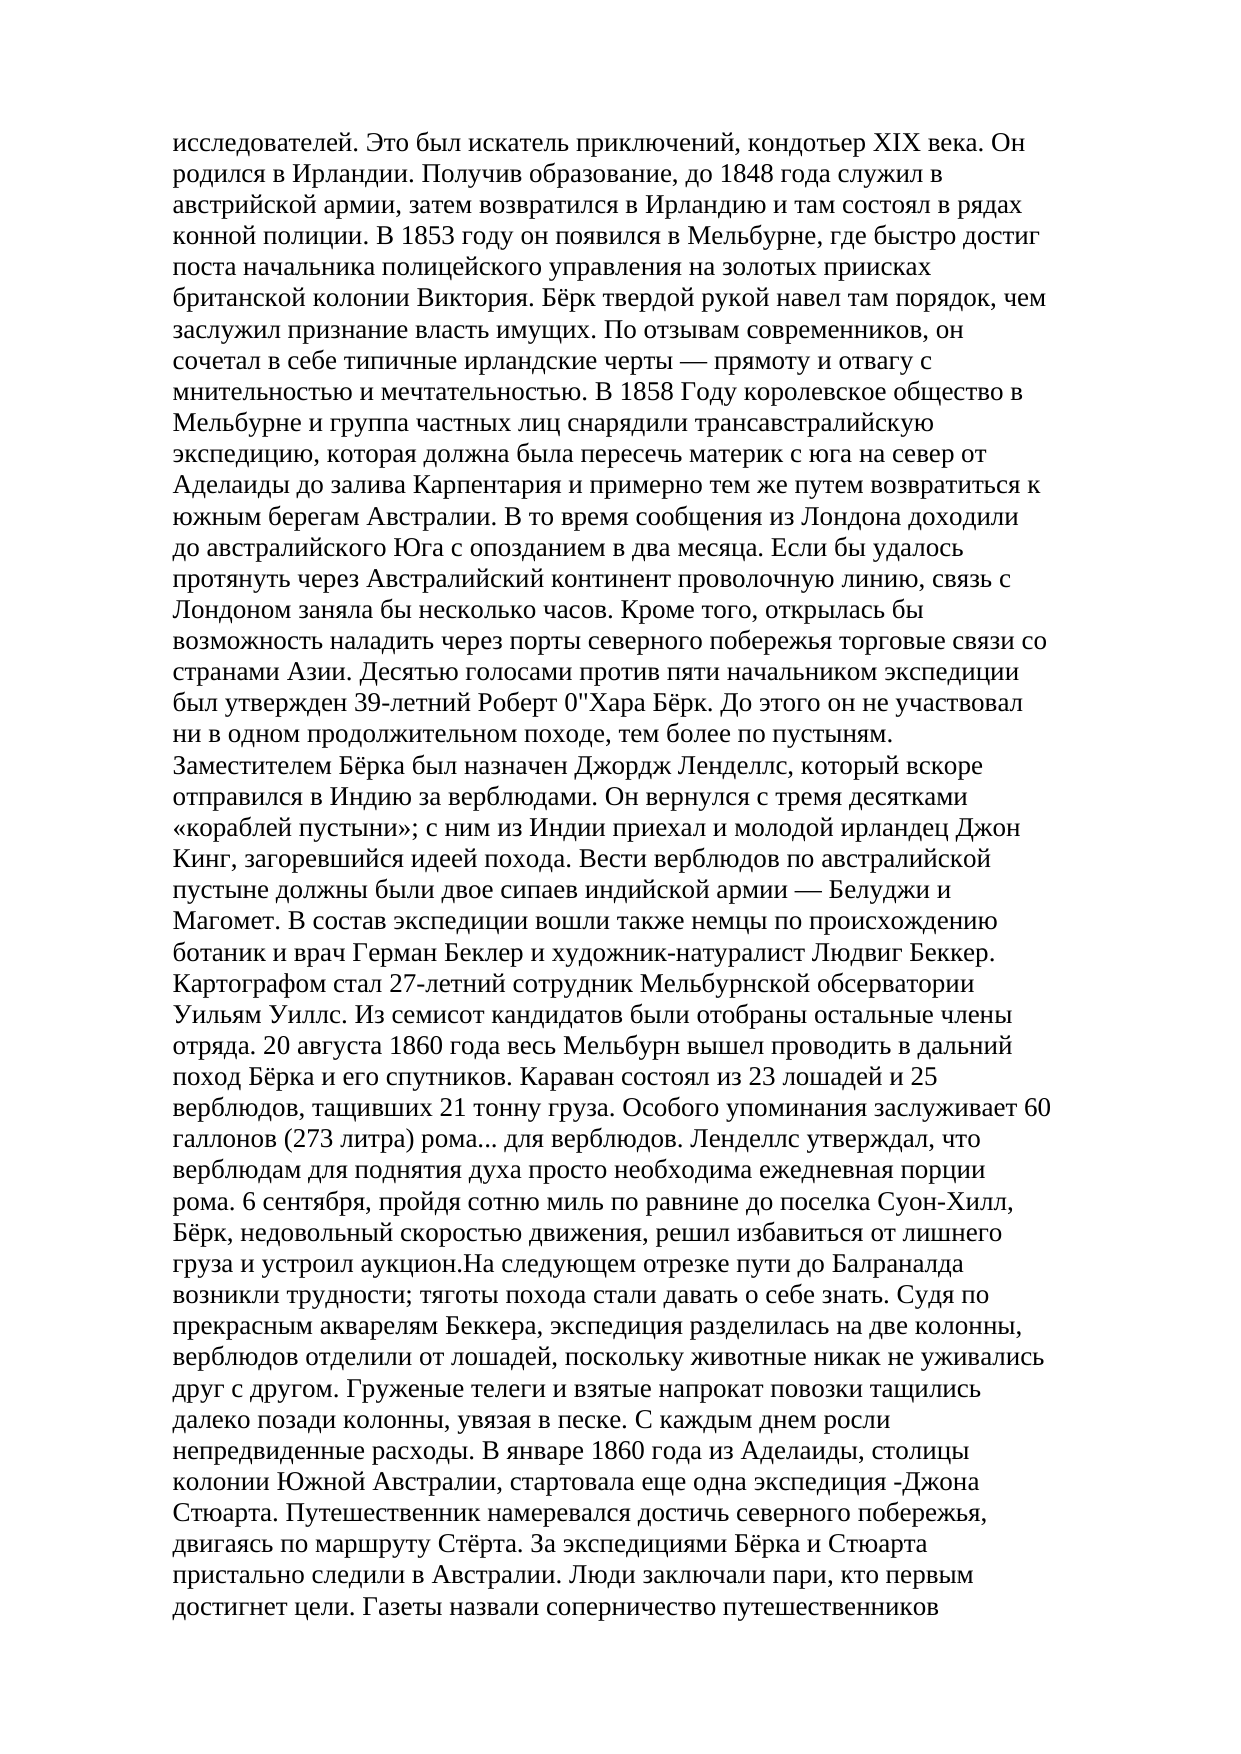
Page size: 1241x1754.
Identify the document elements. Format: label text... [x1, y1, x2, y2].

text исследователей. Это был искатель приключений, кондотьер XIX века. Он родился в Ирландии. Получив образование, до 1848 года служил в австрийской армии, затем возвратился в Ирландию и там состоял в рядах конной полиции. В 1853 году он появился в Мельбурне, где быстро достиг поста начальника полицейского управления на золотых приисках британской колонии Виктория. Бёрк твердой рукой навел там порядок, чем заслужил признание власть имущих. По отзывам современников, он сочетал в себе типичные ирландские черты — прямоту и отвагу с мнительностью и мечтательностью. В 1858 Году королевское общество в Мельбурне и группа частных лиц снарядили трансавстралийскую экспедицию, которая должна была пересечь материк с юга на север от Аделаиды до залива Карпентария и примерно тем же путем возвратиться к южным берегам Австралии. В то время сообщения из Лондона доходили до австралийского Юга с опозданием в два месяца. Если бы удалось протянуть через Австралийский континент проволочную линию, связь с Лондоном заняла бы несколько часов. Кроме того, открылась бы возможность наладить через порты северного побережья торговые связи со странами Азии. Десятью голосами против пяти начальником экспедиции был утвержден 39-летний Роберт 0"Хара Бёрк. До этого он не участвовал ни в одном продолжительном походе, тем более по пустыням. Заместителем Бёрка был назначен Джордж Ленделлс, который вскоре отправился в Индию за верблюдами. Он вернулся с тремя десятками «кораблей пустыни»; с ним из Индии приехал и молодой ирландец Джон Кинг, загоревшийся идеей похода. Вести верблюдов по австралийской пустыне должны были двое сипаев индийской армии — Белуджи и Магомет. В состав экспедиции вошли также немцы по происхождению ботаник и врач Герман Беклер и художник-натуралист Людвиг Беккер. Картографом стал 27-летний сотрудник Мельбурнской обсерватории Уильям Уиллс. Из семисот кандидатов были отобраны остальные члены отряда. 20 августа 1860 года весь Мельбурн вышел проводить в дальний поход Бёрка и его спутников. Караван состоял из 23 лошадей и 25 верблюдов, тащивших 21 тонну груза. Особого упоминания заслуживает 60 галлонов (273 литра) рома... для верблюдов. Ленделлс утверждал, что верблюдам для поднятия духа просто необходима ежедневная порции рома. 6 сентября, пройдя сотню миль по равнине до поселка Суон-Хилл, Бёрк, недовольный скоростью движения, решил избавиться от лишнего груза и устроил аукцион.На следующем отрезке пути до Балраналда возникли трудности; тяготы похода стали давать о себе знать. Судя по прекрасным акварелям Беккера, экспедиция разделилась на две колонны, верблюдов отделили от лошадей, поскольку животные никак не уживались друг с другом. Груженые телеги и взятые напрокат повозки тащились далеко позади колонны, увязая в песке. С каждым днем росли непредвиденные расходы. В январе 1860 года из Аделаиды, столицы колонии Южной Австралии, стартовала еще одна экспедиция -Джона Стюарта. Путешественник намеревался достичь северного побережья, двигаясь по маршруту Стёрта. За экспедициями Бёрка и Стюарта пристально следили в Австралии. Люди заключали пари, кто первым достигнет цели. Газеты назвали соперничество путешественников [172, 126, 1053, 1621]
